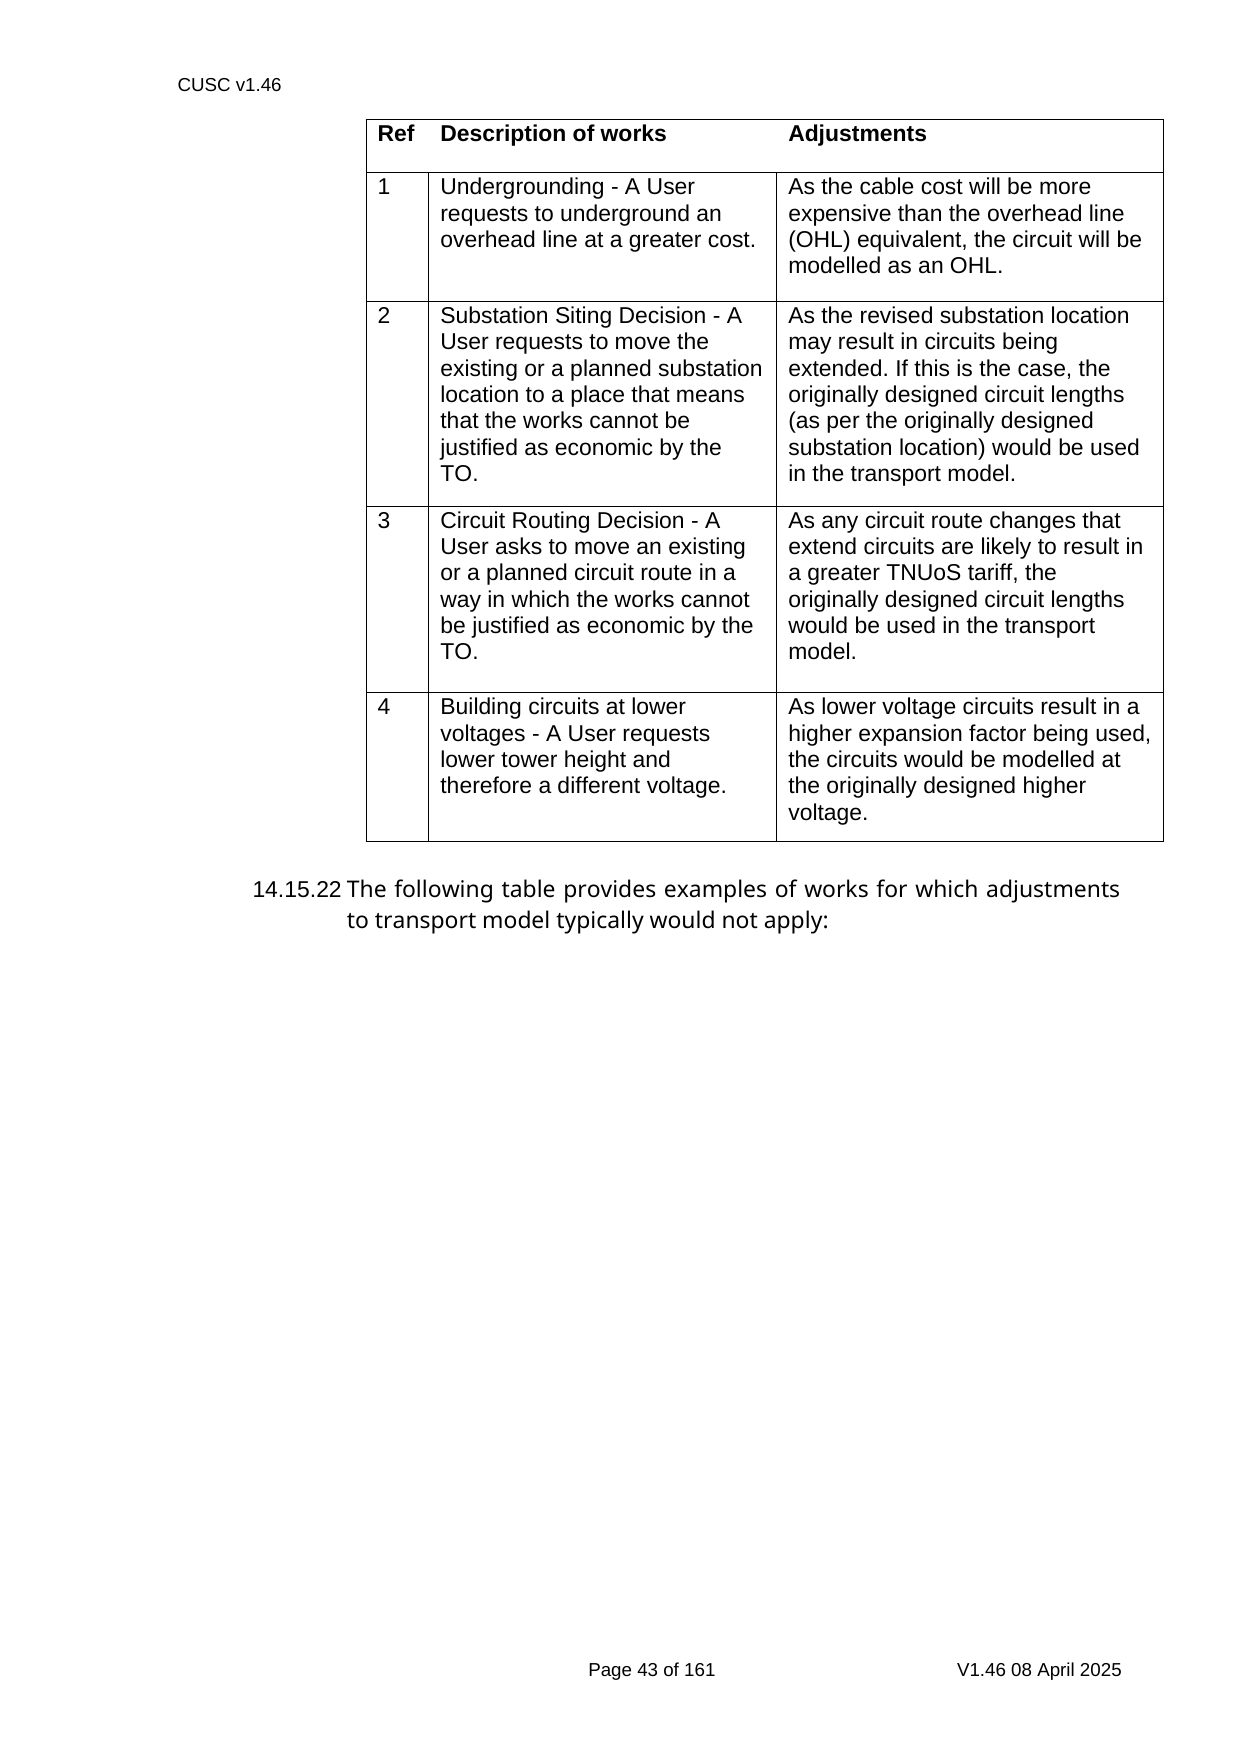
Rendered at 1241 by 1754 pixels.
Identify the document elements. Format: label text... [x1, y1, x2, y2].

table_cell As the cable cost will be more expensive than the overhead line (OHL) equivalent, the circuit will be modelled as an OHL. [777, 173, 1163, 301]
table_cell As any circuit route changes that extend circuits are likely to result in a greater TNUoS tariff, the originally designed circuit lengths would be used in the transport model. [777, 507, 1163, 692]
table_cell Building circuits at lower voltages - A User requests lower tower height and therefore a different voltage. [429, 693, 776, 841]
table_cell Substation Siting Decision - A User requests to move the existing or a planned substation location to a place that means that the works cannot be justified as economic by the TO. [429, 302, 776, 506]
table_cell 4 [367, 693, 428, 841]
table_cell 1 [367, 173, 428, 301]
list The following table provides examples of works for which adjustments to transport model typically would not apply: [252, 873, 1121, 936]
table_cell As lower voltage circuits result in a higher expansion factor being used, the circuits would be modelled at the originally designed higher voltage. [777, 693, 1163, 841]
table_cell Circuit Routing Decision - A User asks to move an existing or a planned circuit route in a way in which the works cannot be justified as economic by the TO. [429, 507, 776, 692]
table_cell 3 [367, 507, 428, 692]
table_header Ref [367, 120, 429, 172]
table_cell As the revised substation location may result in circuits being extended. If this is the case, the originally designed circuit lengths (as per the originally designed substation location) would be used in the transport model. [777, 302, 1163, 506]
table_header Adjustments [777, 120, 1163, 172]
table_header Description of works [429, 120, 777, 172]
table_cell Undergrounding - A User requests to underground an overhead line at a greater cost. [429, 173, 776, 301]
table_cell 2 [367, 302, 428, 506]
